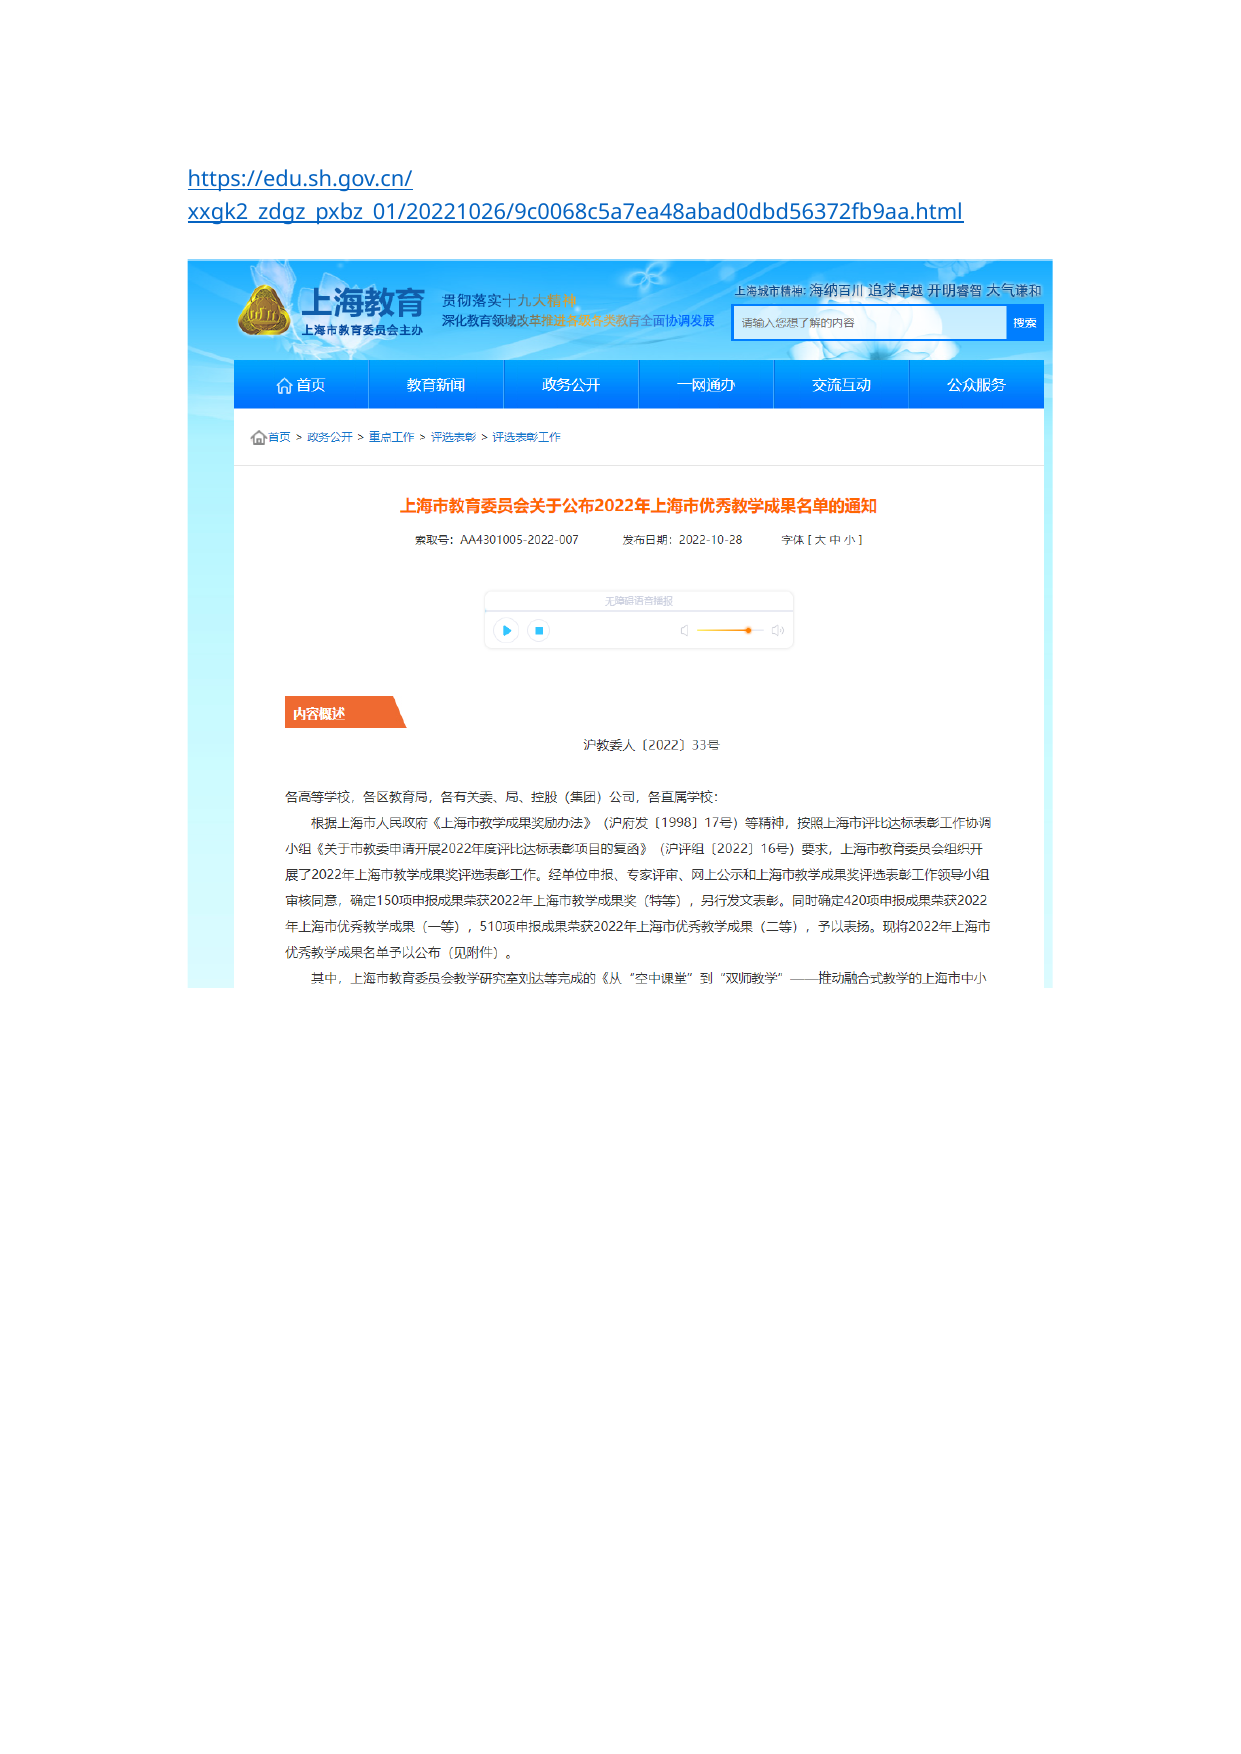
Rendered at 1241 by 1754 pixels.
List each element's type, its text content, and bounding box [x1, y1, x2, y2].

picture [187, 259, 1053, 988]
text https://edu.sh.gov.cn/xxgk2_zdgz_pxbz_01/20221026/9c0068c5a7ea48abad0dbd56372fb9aa.html [187, 162, 1053, 227]
